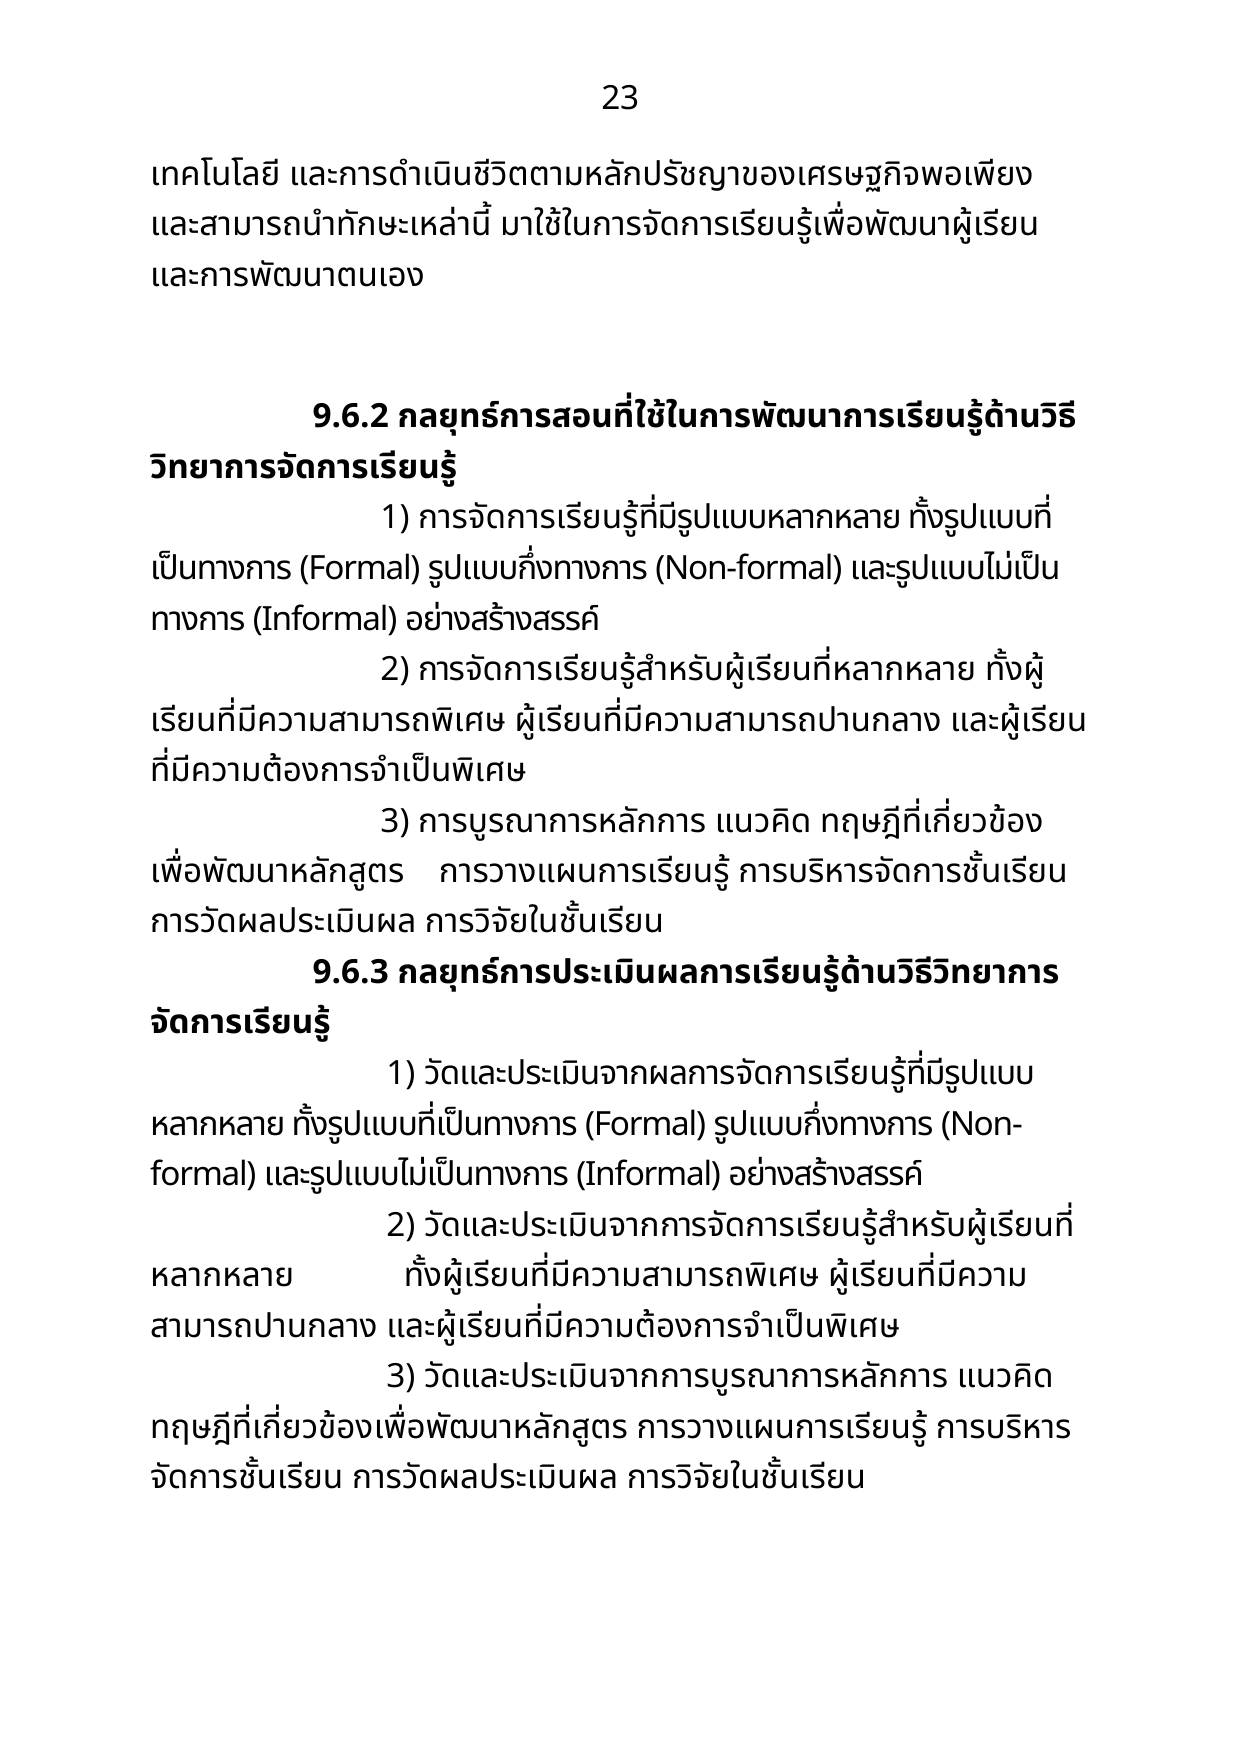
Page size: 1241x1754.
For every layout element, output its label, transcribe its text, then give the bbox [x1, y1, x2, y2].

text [150, 150, 1090, 301]
text 9.6.2 กลยุทธ์การสอนที่ใช้ในการพัฒนาการเรียนรู้ด้านวิธีวิทยาการจัดการเรียนรู้ [150, 392, 1090, 493]
text 9.6.3 กลยุทธ์การประเมินผลการเรียนรู้ด้านวิธีวิทยาการจัดการเรียนรู้ [150, 948, 1090, 1049]
list 1) การจัดการเรียนรู้ที่มีรูปแบบหลากหลาย ทั้งรูปแบบที่เป็นทางการ (Formal) รูปแบบกึ่งทางการ (Non-formal) และรูปแบบไม่เป็นทางการ (Informal) อย่างสร้างสรรค์ [150, 493, 1090, 645]
text 3) การบูรณาการหลักการ แนวคิด ทฤษฎีที่เกี่ยวข้องเพื่อพัฒนาหลักสูตร การวางแผนการเรียนรู้ การบริหารจัดการชั้นเรียน การวัดผลประเมินผล การวิจัยในชั้นเรียน [150, 796, 1090, 948]
text 3) วัดและประเมินจากการบูรณาการหลักการ แนวคิด ทฤษฎีที่เกี่ยวข้องเพื่อพัฒนาหลักสูตร การวางแผนการเรียนรู้ การบริหารจัดการชั้นเรียน การวัดผลประเมินผล การวิจัยในชั้นเรียน [150, 1352, 1090, 1504]
list 2) วัดและประเมินจากการจัดการเรียนรู้สำหรับผู้เรียนที่หลากหลาย ทั้งผู้เรียนที่มีความสามารถพิเศษ ผู้เรียนที่มีความสามารถปานกลาง และผู้เรียนที่มีความต้องการจำเป็นพิเศษ [150, 1201, 1090, 1352]
list 2) การจัดการเรียนรู้สำหรับผู้เรียนที่หลากหลาย ทั้งผู้เรียนที่มีความสามารถพิเศษ ผู้เรียนที่มีความสามารถปานกลาง และผู้เรียนที่มีความต้องการจำเป็นพิเศษ [150, 645, 1090, 796]
list 1) วัดและประเมินจากผลการจัดการเรียนรู้ที่มีรูปแบบหลากหลาย ทั้งรูปแบบที่เป็นทางการ (Formal) รูปแบบกึ่งทางการ (Non-formal) และรูปแบบไม่เป็นทางการ (Informal) อย่างสร้างสรรค์ [150, 1049, 1090, 1201]
